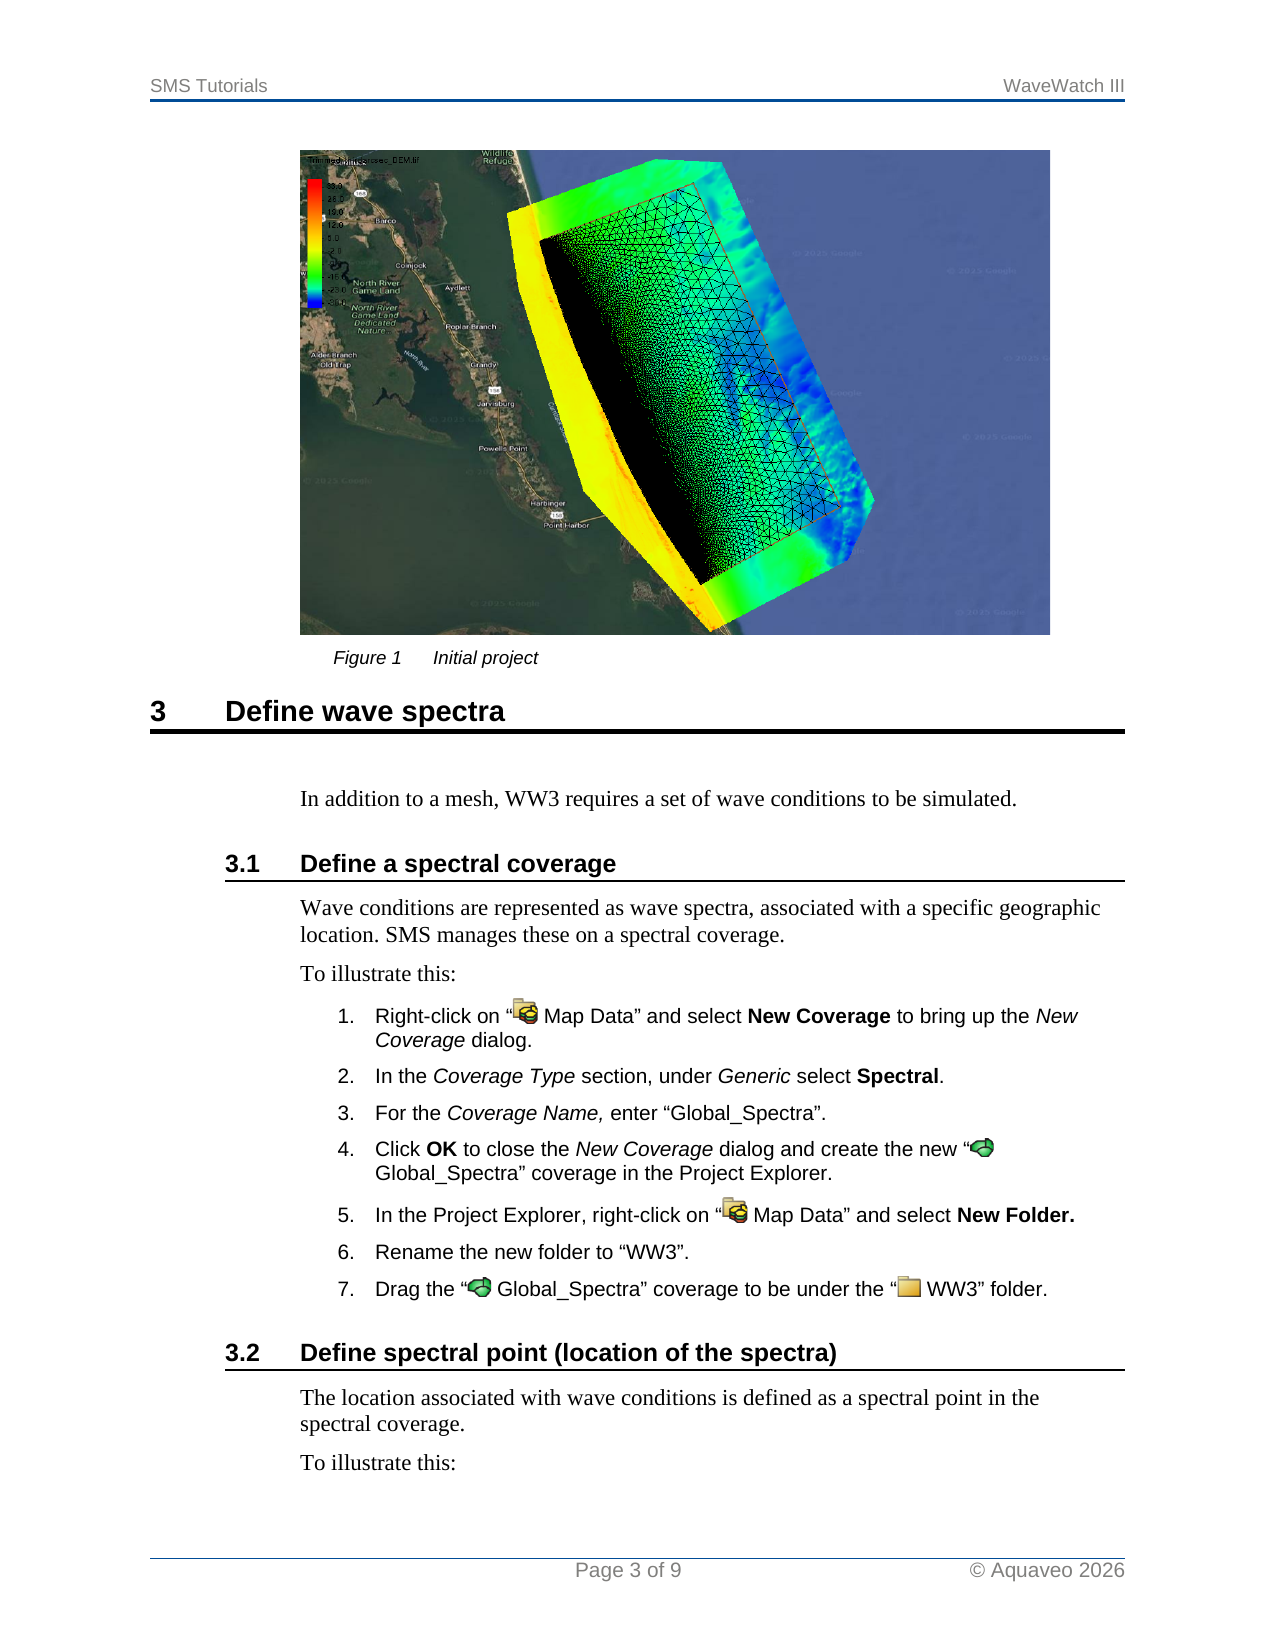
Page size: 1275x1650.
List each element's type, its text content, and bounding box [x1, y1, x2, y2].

text The location associated with wave conditions is defined as a spectral point in the spectral coverage. [300, 1384, 1113, 1436]
picture [970, 1138, 994, 1157]
picture [512, 998, 538, 1024]
subtitle Define spectral point (location of the spectra) [225, 1338, 1125, 1369]
text In addition to a mesh, WW3 requires a set of wave conditions to be simulated. [300, 785, 1113, 812]
picture [722, 1197, 748, 1223]
list Drag the “ Global_Spectra” coverage to be under the “ WW3” folder. [337, 1276, 1125, 1301]
text To illustrate this: [300, 1449, 1113, 1475]
list Right-click on “ Map Data” and select New Coverage to bring up the New Coverage dialog. [337, 998, 1125, 1052]
picture [897, 1276, 921, 1297]
picture [467, 1277, 492, 1297]
list For the Coverage Name, enter “Global_Spectra”. [337, 1101, 1125, 1125]
list In the Coverage Type section, under Generic select Spectral. [337, 1064, 1125, 1088]
text To illustrate this: [300, 960, 1113, 986]
list Rename the new folder to “WW3”. [337, 1239, 1125, 1263]
text Wave conditions are represented as wave spectra, associated with a specific geographic location. SMS manages these on a spectral coverage. [300, 894, 1113, 947]
list In the Project Explorer, right-click on “ Map Data” and select New Folder. [337, 1198, 1125, 1227]
picture [300, 150, 1050, 635]
subtitle Define a spectral coverage [225, 849, 1125, 880]
list Click OK to close the New Coverage dialog and create the new “ Global_Spectra” coverage in the Project Explorer. [337, 1137, 1125, 1185]
subtitle Define wave spectra [150, 693, 1125, 729]
